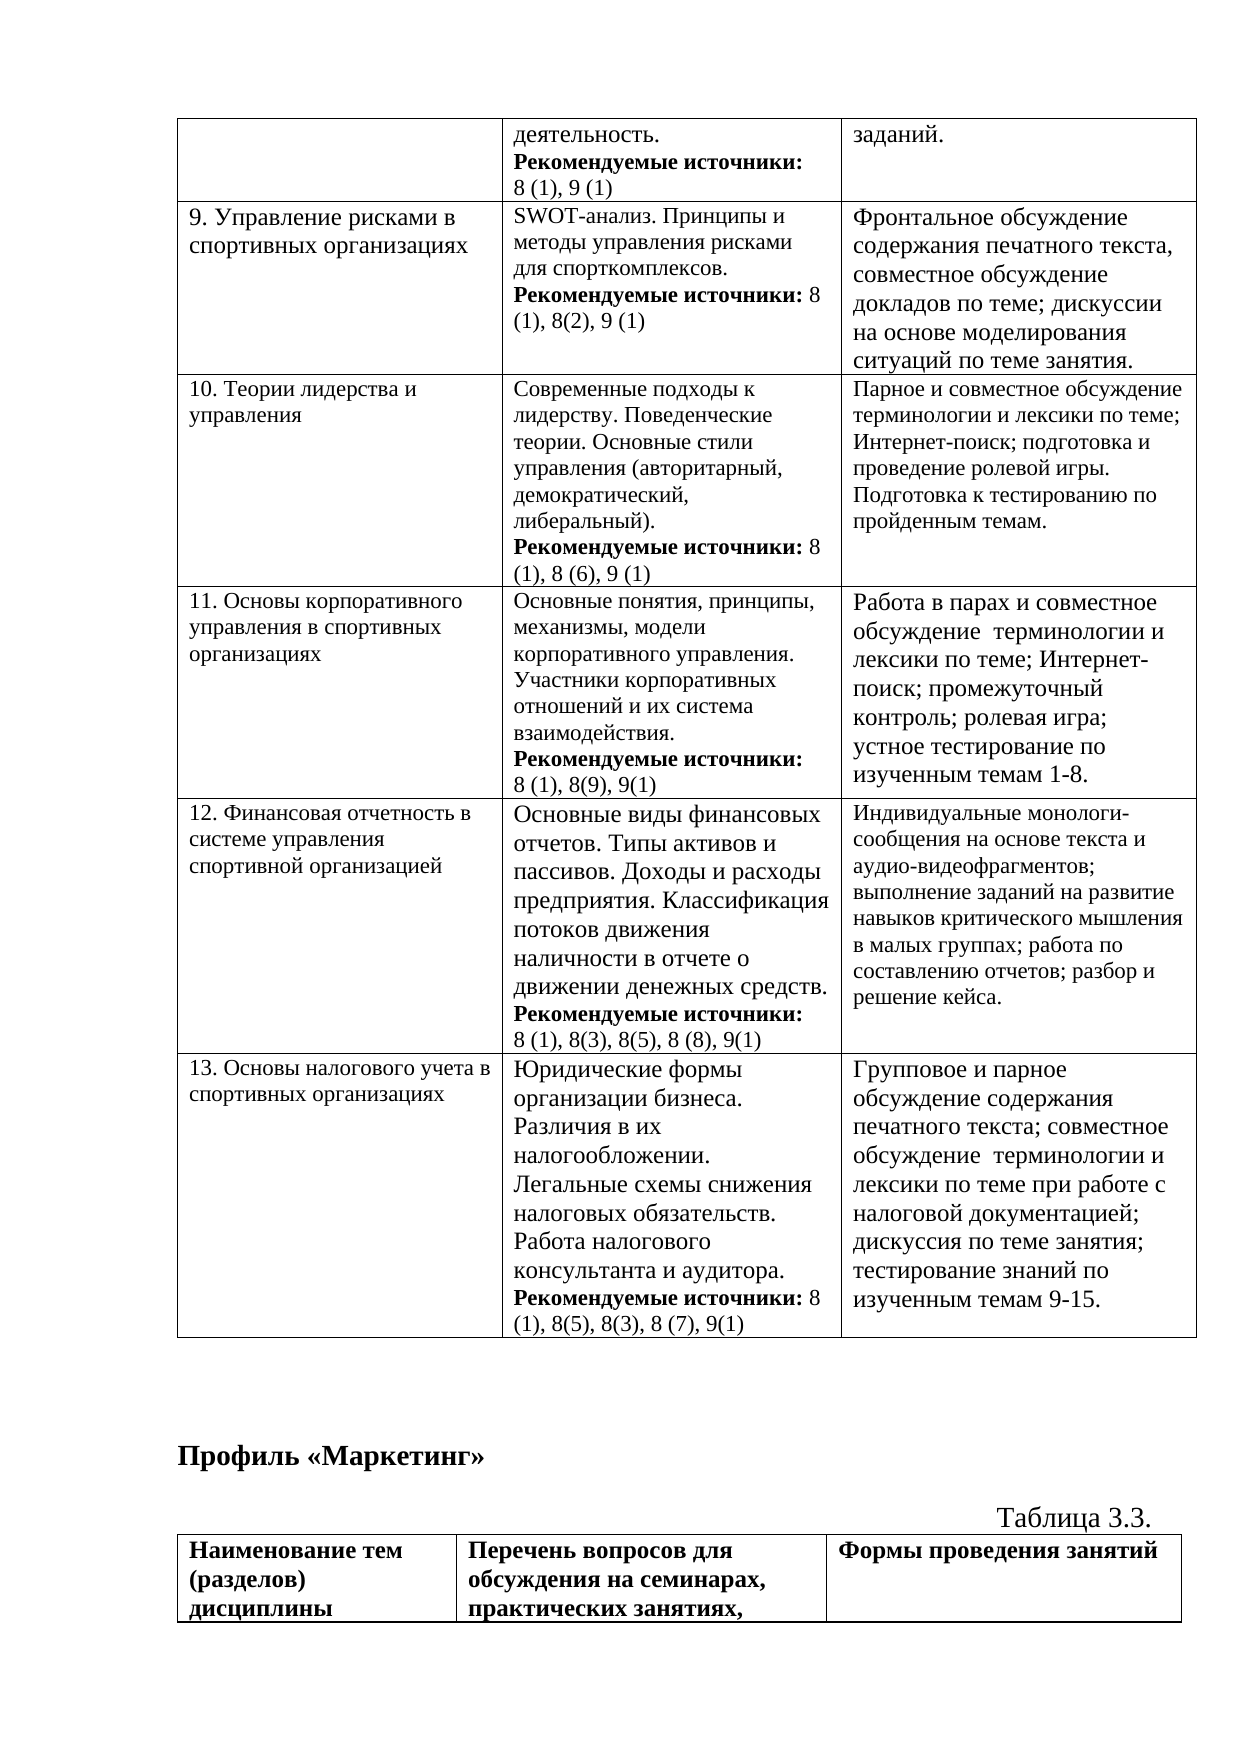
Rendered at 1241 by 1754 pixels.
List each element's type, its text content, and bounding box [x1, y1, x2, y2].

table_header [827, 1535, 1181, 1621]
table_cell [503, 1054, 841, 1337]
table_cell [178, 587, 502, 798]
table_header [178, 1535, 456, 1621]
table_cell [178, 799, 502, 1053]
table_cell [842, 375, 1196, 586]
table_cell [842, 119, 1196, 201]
text Профиль «Маркетинг» [177, 1438, 1152, 1501]
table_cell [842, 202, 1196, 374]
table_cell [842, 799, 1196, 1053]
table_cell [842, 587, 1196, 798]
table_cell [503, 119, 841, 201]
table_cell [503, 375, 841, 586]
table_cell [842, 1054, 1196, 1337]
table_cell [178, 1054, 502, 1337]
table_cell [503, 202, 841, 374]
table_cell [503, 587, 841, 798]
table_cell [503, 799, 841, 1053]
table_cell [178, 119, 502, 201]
text Таблица 3.3. [177, 1501, 1152, 1534]
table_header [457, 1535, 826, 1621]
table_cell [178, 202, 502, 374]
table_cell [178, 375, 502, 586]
